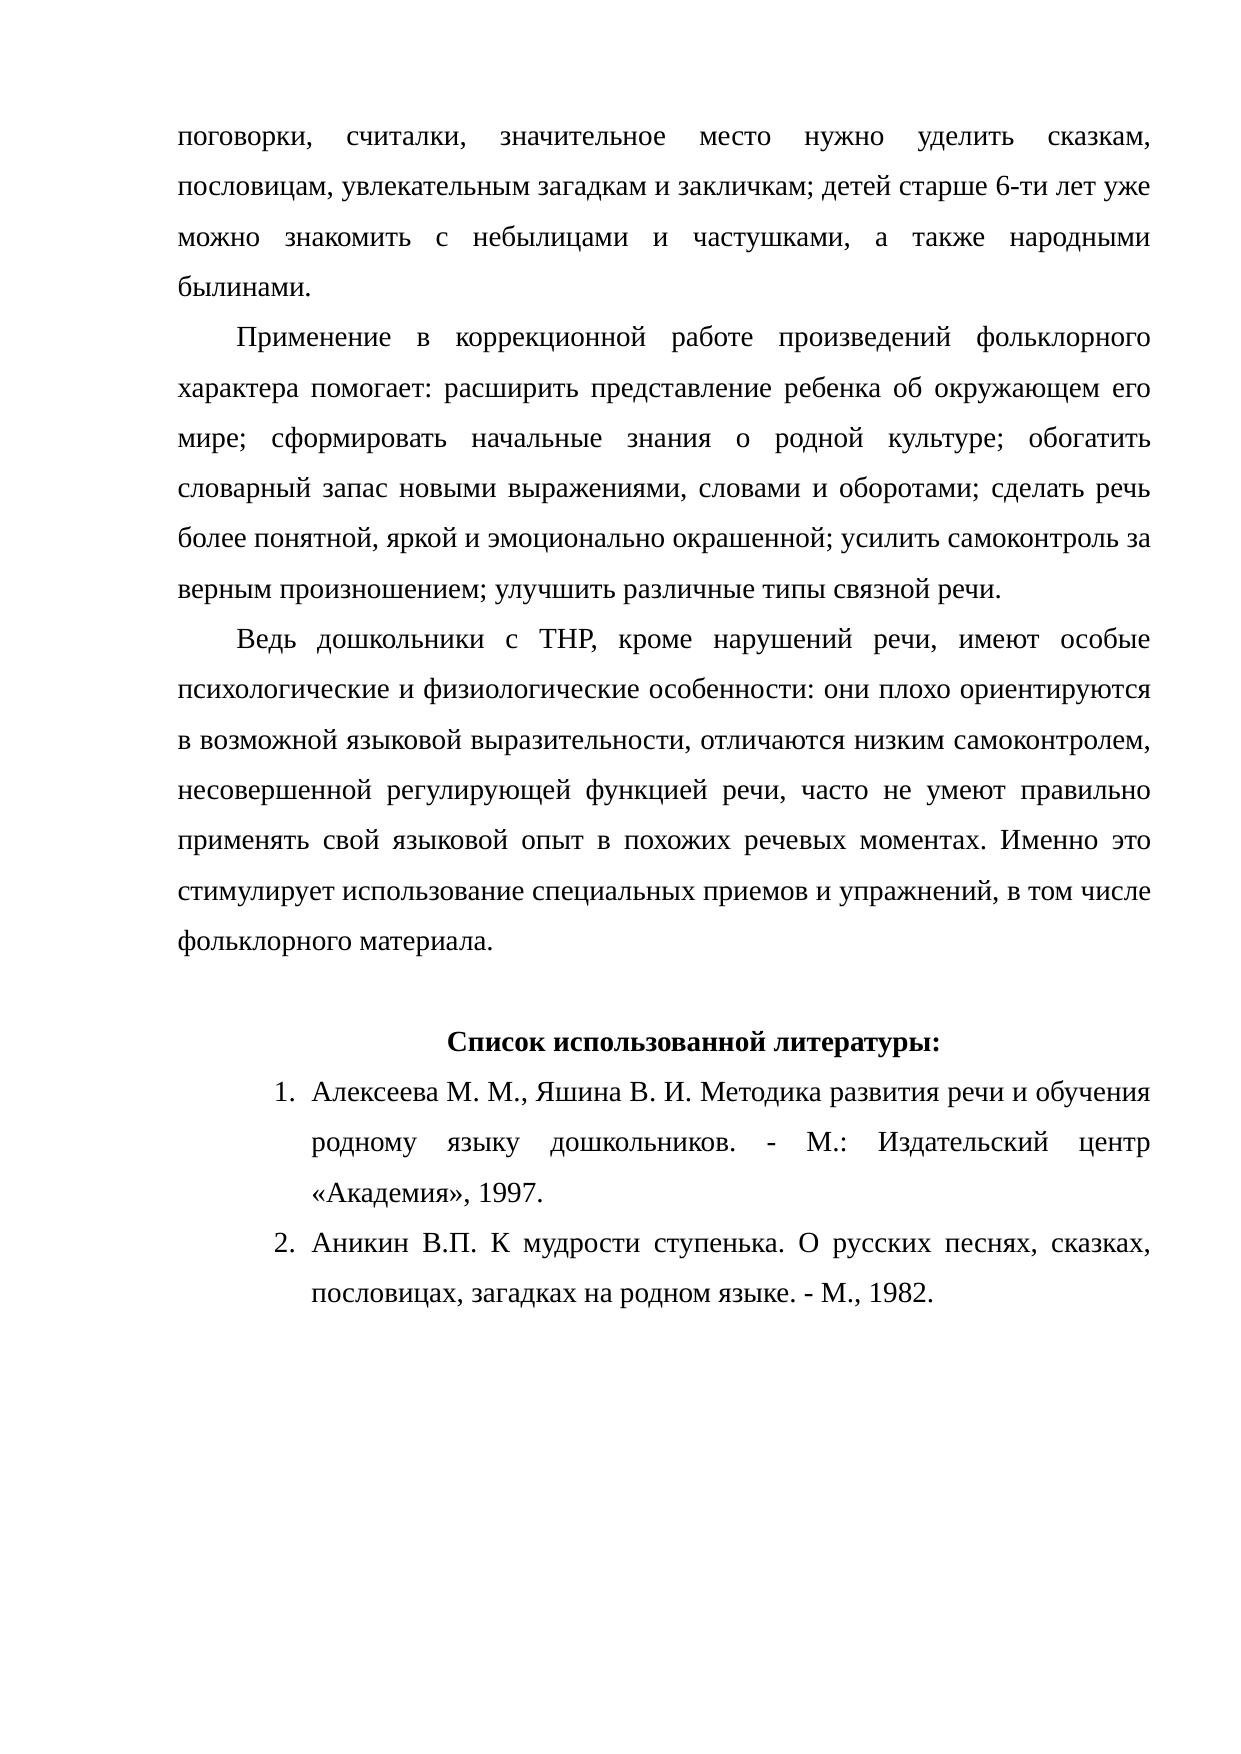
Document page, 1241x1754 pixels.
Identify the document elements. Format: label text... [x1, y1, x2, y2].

list Алексеева М. М., Яшина В. И. Методика развития речи и обучения родному языку дошкольников. - М.: Издательский центр «Академия», 1997. [274, 1074, 1152, 1208]
list Аникин В.П. К мудрости ступенька. О русских песнях, сказках, пословицах, загадках на родном языке. - М., 1982. [274, 1225, 1152, 1309]
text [177, 118, 1152, 303]
text Применение в коррекционной работе произведений фольклорного характера помогает: расширить представление ребенка об окружающем его мире; сформировать начальные знания о родной культуре; обогатить словарный запас новыми выражениями, словами и оборотами; сделать речь более понятной, яркой и эмоционально окрашенной; усилить самоконтроль за верным произношением; улучшить различные типы связной речи. [177, 319, 1152, 604]
text Список использованной литературы: [177, 1024, 1152, 1057]
text Ведь дошкольники с ТНР, кроме нарушений речи, имеют особые психологические и физиологические особенности: они плохо ориентируются в возможной языковой выразительности, отличаются низким самоконтролем, несовершенной регулирующей функцией речи, часто не умеют правильно применять свой языковой опыт в похожих речевых моментах. Именно это стимулирует использование специальных приемов и упражнений, в том числе фольклорного материала. [177, 621, 1152, 957]
